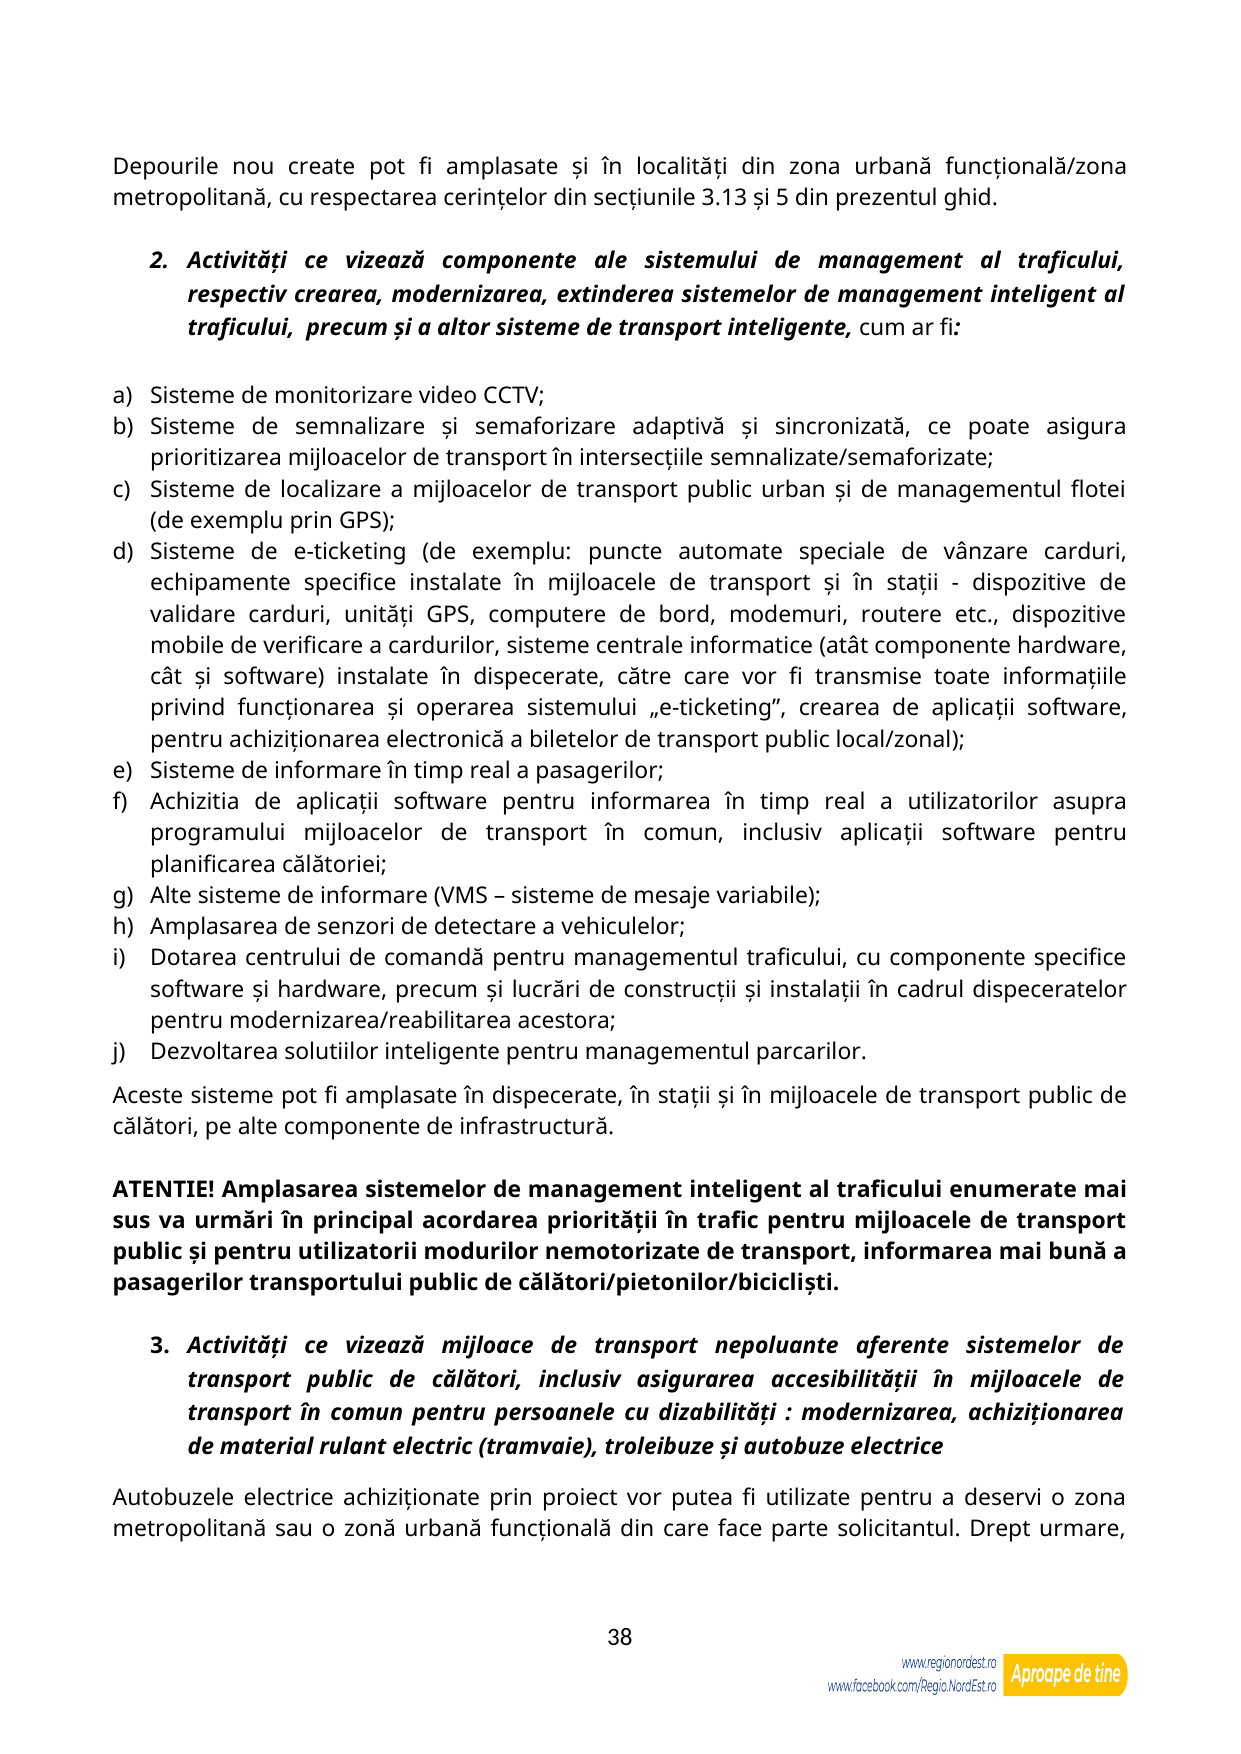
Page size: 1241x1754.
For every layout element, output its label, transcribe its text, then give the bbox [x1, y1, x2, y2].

list Sisteme de e-ticketing (de exemplu: puncte automate speciale de vânzare carduri, echipamente specifice instalate în mijloacele de transport și în stații - dispozitive de validare carduri, unități GPS, computere de bord, modemuri, routere etc., dispozitive mobile de verificare a cardurilor, sisteme centrale informatice (atât componente hardware, cât și software) instalate în dispecerate, către care vor fi transmise toate informațiile privind funcționarea și operarea sistemului „e-ticketing”, crearea de aplicaţii software, pentru achiziţionarea electronică a biletelor de transport public local/zonal); [112, 535, 1128, 754]
list Sisteme de semnalizare și semaforizare adaptivă și sincronizată, ce poate asigura prioritizarea mijloacelor de transport în intersecțiile semnalizate/semaforizate; [112, 410, 1128, 472]
list Sisteme de informare în timp real a pasagerilor; [112, 754, 1128, 785]
list Sisteme de localizare a mijloacelor de transport public urban și de managementul flotei (de exemplu prin GPS); [112, 472, 1128, 535]
list Dezvoltarea solutiilor inteligente pentru managementul parcarilor. [112, 1035, 1128, 1066]
list Activități ce vizează mijloace de transport nepoluante aferente sistemelor de transport public de călători, inclusiv asigurarea accesibilității în mijloacele de transport în comun pentru persoanele cu dizabilități : modernizarea, achiziționarea de material rulant electric (tramvaie), troleibuze și autobuze electrice [150, 1329, 1128, 1461]
list Amplasarea de senzori de detectare a vehiculelor; [112, 910, 1128, 941]
text Depourile nou create pot fi amplasate și în localităţi din zona urbană funcţională/zona metropolitană, cu respectarea cerinţelor din secţiunile 3.13 și 5 din prezentul ghid. [112, 150, 1128, 212]
text ATENTIE! Amplasarea sistemelor de management inteligent al traficului enumerate mai sus va urmări în principal acordarea priorității în trafic pentru mijloacele de transport public şi pentru utilizatorii modurilor nemotorizate de transport, informarea mai bună a pasagerilor transportului public de călători/pietonilor/biciclişti. [112, 1172, 1128, 1297]
list Sisteme de monitorizare video CCTV; [112, 379, 1128, 410]
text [112, 1480, 1128, 1543]
list Activități ce vizează componente ale sistemului de management al traficului, respectiv crearea, modernizarea, extinderea sistemelor de management inteligent al traficului, precum și a altor sisteme de transport inteligente, cum ar fi: [150, 244, 1128, 342]
text Aceste sisteme pot fi amplasate în dispecerate, în staţii şi în mijloacele de transport public de călători, pe alte componente de infrastructură. [112, 1079, 1128, 1141]
list Alte sisteme de informare (VMS – sisteme de mesaje variabile); [112, 879, 1128, 910]
list Achizitia de aplicaţii software pentru informarea în timp real a utilizatorilor asupra programului mijloacelor de transport în comun, inclusiv aplicaţii software pentru planificarea călătoriei; [112, 785, 1128, 879]
list Dotarea centrului de comandă pentru managementul traficului, cu componente specifice software și hardware, precum şi lucrări de construcţii şi instalaţii în cadrul dispeceratelor pentru modernizarea/reabilitarea acestora; [112, 941, 1128, 1035]
